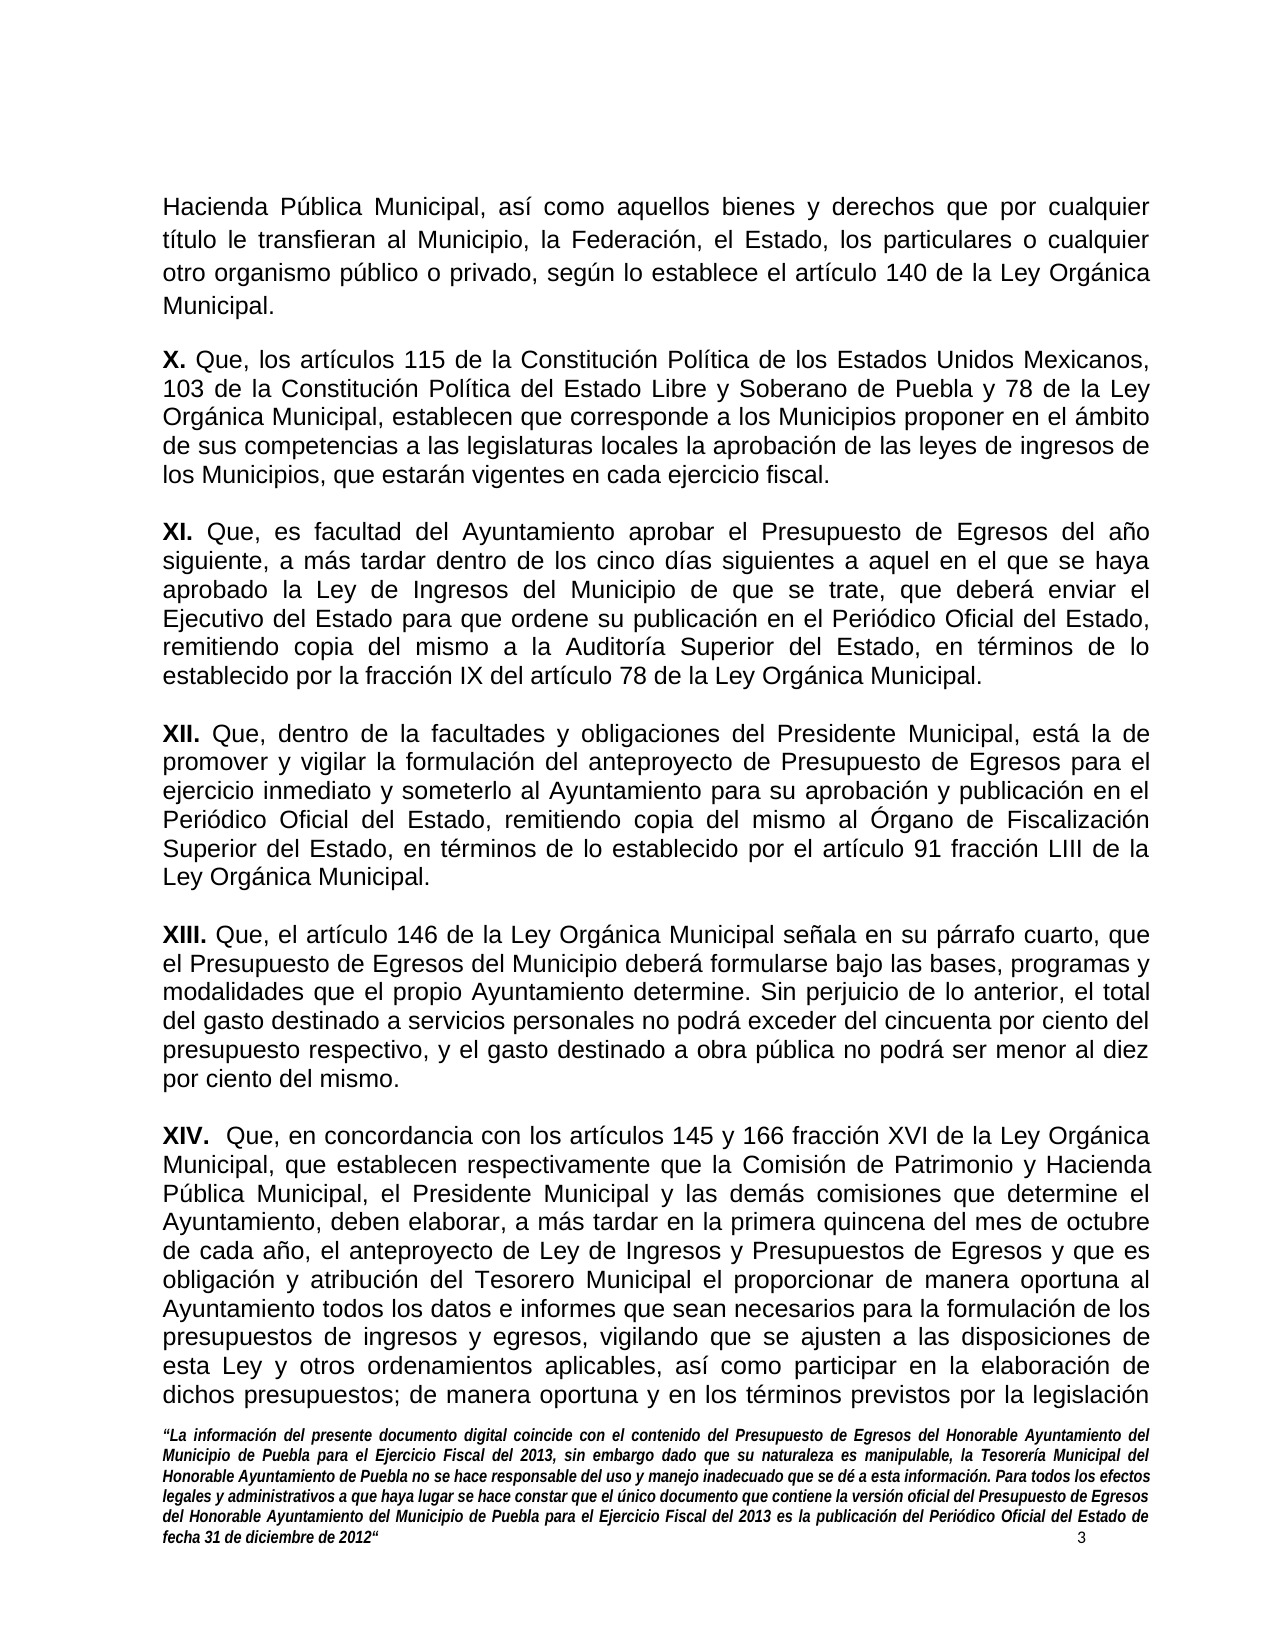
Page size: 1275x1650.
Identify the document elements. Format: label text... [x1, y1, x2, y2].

text XI. Que, es facultad del Ayuntamiento aprobar el Presupuesto de Egresos del año siguiente, a más tardar dentro de los cinco días siguientes a aquel en el que se haya aprobado la Ley de Ingresos del Municipio de que se trate, que deberá enviar el Ejecutivo del Estado para que ordene su publicación en el Periódico Oficial del Estado, remitiendo copia del mismo a la Auditoría Superior del Estado, en términos de lo establecido por la fracción IX del artículo 78 de la Ley Orgánica Municipal. [162, 517, 1152, 690]
text XIII. Que, el artículo 146 de la Ley Orgánica Municipal señala en su párrafo cuarto, que el Presupuesto de Egresos del Municipio deberá formularse bajo las bases, programas y modalidades que el propio Ayuntamiento determine. Sin perjuicio de lo anterior, el total del gasto destinado a servicios personales no podrá exceder del cincuenta por ciento del presupuesto respectivo, y el gasto destinado a obra pública no podrá ser menor al diez por ciento del mismo. [162, 920, 1152, 1092]
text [162, 192, 1152, 320]
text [162, 1121, 1152, 1409]
text XII. Que, dentro de la facultades y obligaciones del Presidente Municipal, está la de promover y vigilar la formulación del anteproyecto de Presupuesto de Egresos para el ejercicio inmediato y someterlo al Ayuntamiento para su aprobación y publicación en el Periódico Oficial del Estado, remitiendo copia del mismo al Órgano de Fiscalización Superior del Estado, en términos de lo establecido por el artículo 91 fracción LIII de la Ley Orgánica Municipal. [162, 719, 1152, 891]
text X. Que, los artículos 115 de la Constitución Política de los Estados Unidos Mexicanos, 103 de la Constitución Política del Estado Libre y Soberano de Puebla y 78 de la Ley Orgánica Municipal, establecen que corresponde a los Municipios proponer en el ámbito de sus competencias a las legislaturas locales la aprobación de las leyes de ingresos de los Municipios, que estarán vigentes en cada ejercicio fiscal. [162, 345, 1152, 489]
